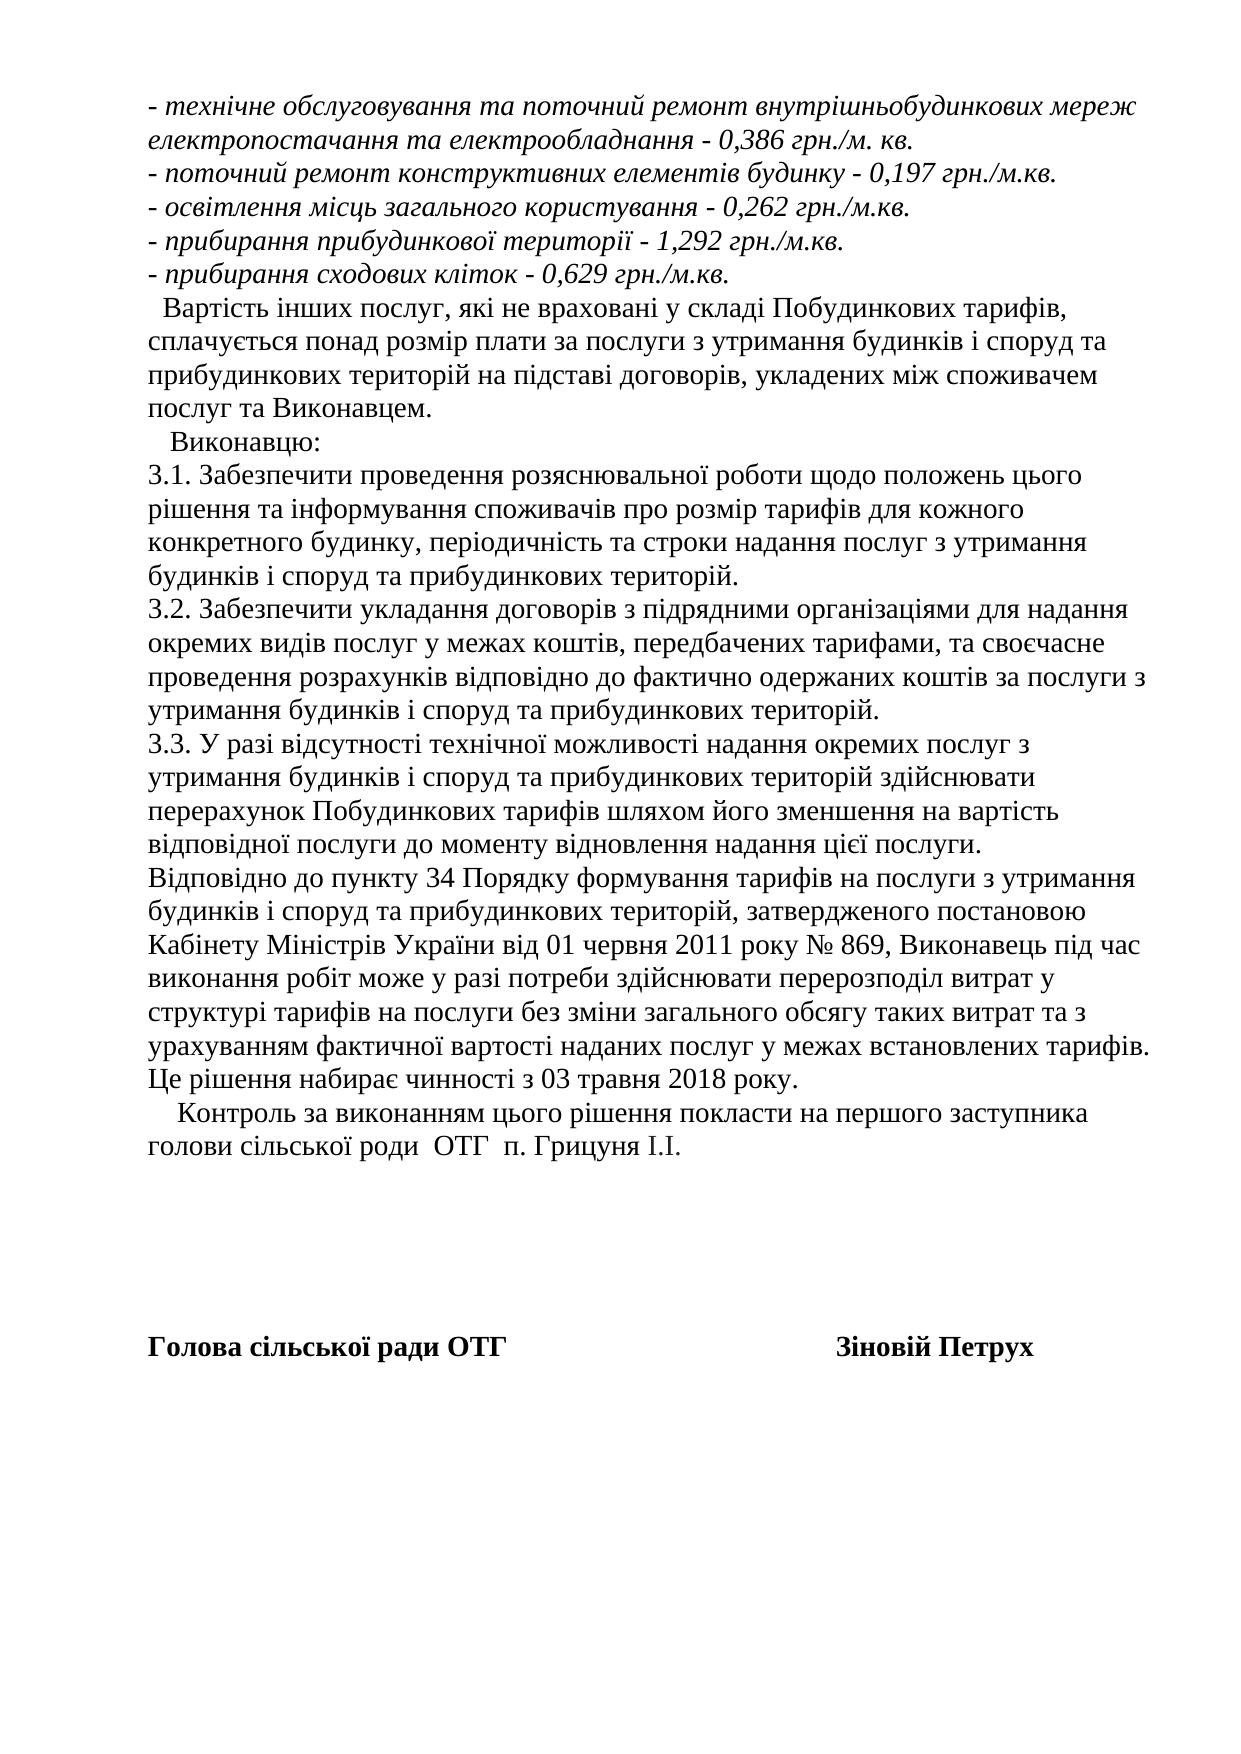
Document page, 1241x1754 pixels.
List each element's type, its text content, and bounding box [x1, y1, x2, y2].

text - прибирання сходових кліток - 0,629 грн./м.кв. [148, 256, 1152, 290]
text Контроль за виконанням цього рішення покласти на першого заступника голови сільської роди ОТГ п. Грицуня І.І. [148, 1095, 1152, 1162]
text - поточний ремонт конструктивних елементів будинку - 0,197 грн./м.кв. [148, 156, 1152, 189]
text 3.3. У разі відсутності технічної можливості надання окремих послуг з утримання будинків і споруд та прибудинкових територій здійснювати перерахунок Побудинкових тарифів шляхом його зменшення на вартість відповідної послуги до моменту відновлення надання цієї послуги. [148, 726, 1152, 860]
text - технічне обслуговування та поточний ремонт внутрішньобудинкових мереж електропостачання та електрообладнання - 0,386 грн./м. кв. [148, 88, 1152, 156]
text 3.2. Забезпечити укладання договорів з підрядними організаціями для надання окремих видів послуг у межах коштів, передбачених тарифами, та своєчасне проведення розрахунків відповідно до фактично одержаних коштів за послуги з утримання будинків і споруд та прибудинкових територій. [148, 592, 1152, 726]
text Це рішення набирає чинності з 03 травня 2018 року. [148, 1061, 1152, 1095]
text Відповідно до пункту 34 Порядку формування тарифів на послуги з утримання будинків і споруд та прибудинкових територій, затвердженого постановою Кабінету Міністрів України від 01 червня 2011 року № 869, Виконавець під час виконання робіт може у разі потреби здійснювати перерозподіл витрат у структурі тарифів на послуги без зміни загального обсягу таких витрат та з урахуванням фактичної вартості наданих послуг у межах встановлених тарифів. [148, 860, 1152, 1061]
text - освітлення місць загального користування - 0,262 грн./м.кв. [148, 189, 1152, 223]
text Виконавцю: [148, 424, 1152, 457]
text - прибирання прибудинкової території - 1,292 грн./м.кв. [148, 223, 1152, 256]
text 3.1. Забезпечити проведення розяснювальної роботи щодо положень цього рішення та інформування споживачів про розмір тарифів для кожного конкретного будинку, періодичність та строки надання послуг з утримання будинків і споруд та прибудинкових територій. [148, 457, 1152, 592]
text Вартість інших послуг, які не враховані у складі Побудинкових тарифів, сплачується понад розмір плати за послуги з утримання будинків і споруд та прибудинкових територій на підставі договорів, укладених між споживачем послуг та Виконавцем. [148, 290, 1152, 424]
text Голова сільської ради ОТГ Зіновій Петрух [148, 1329, 1152, 1363]
